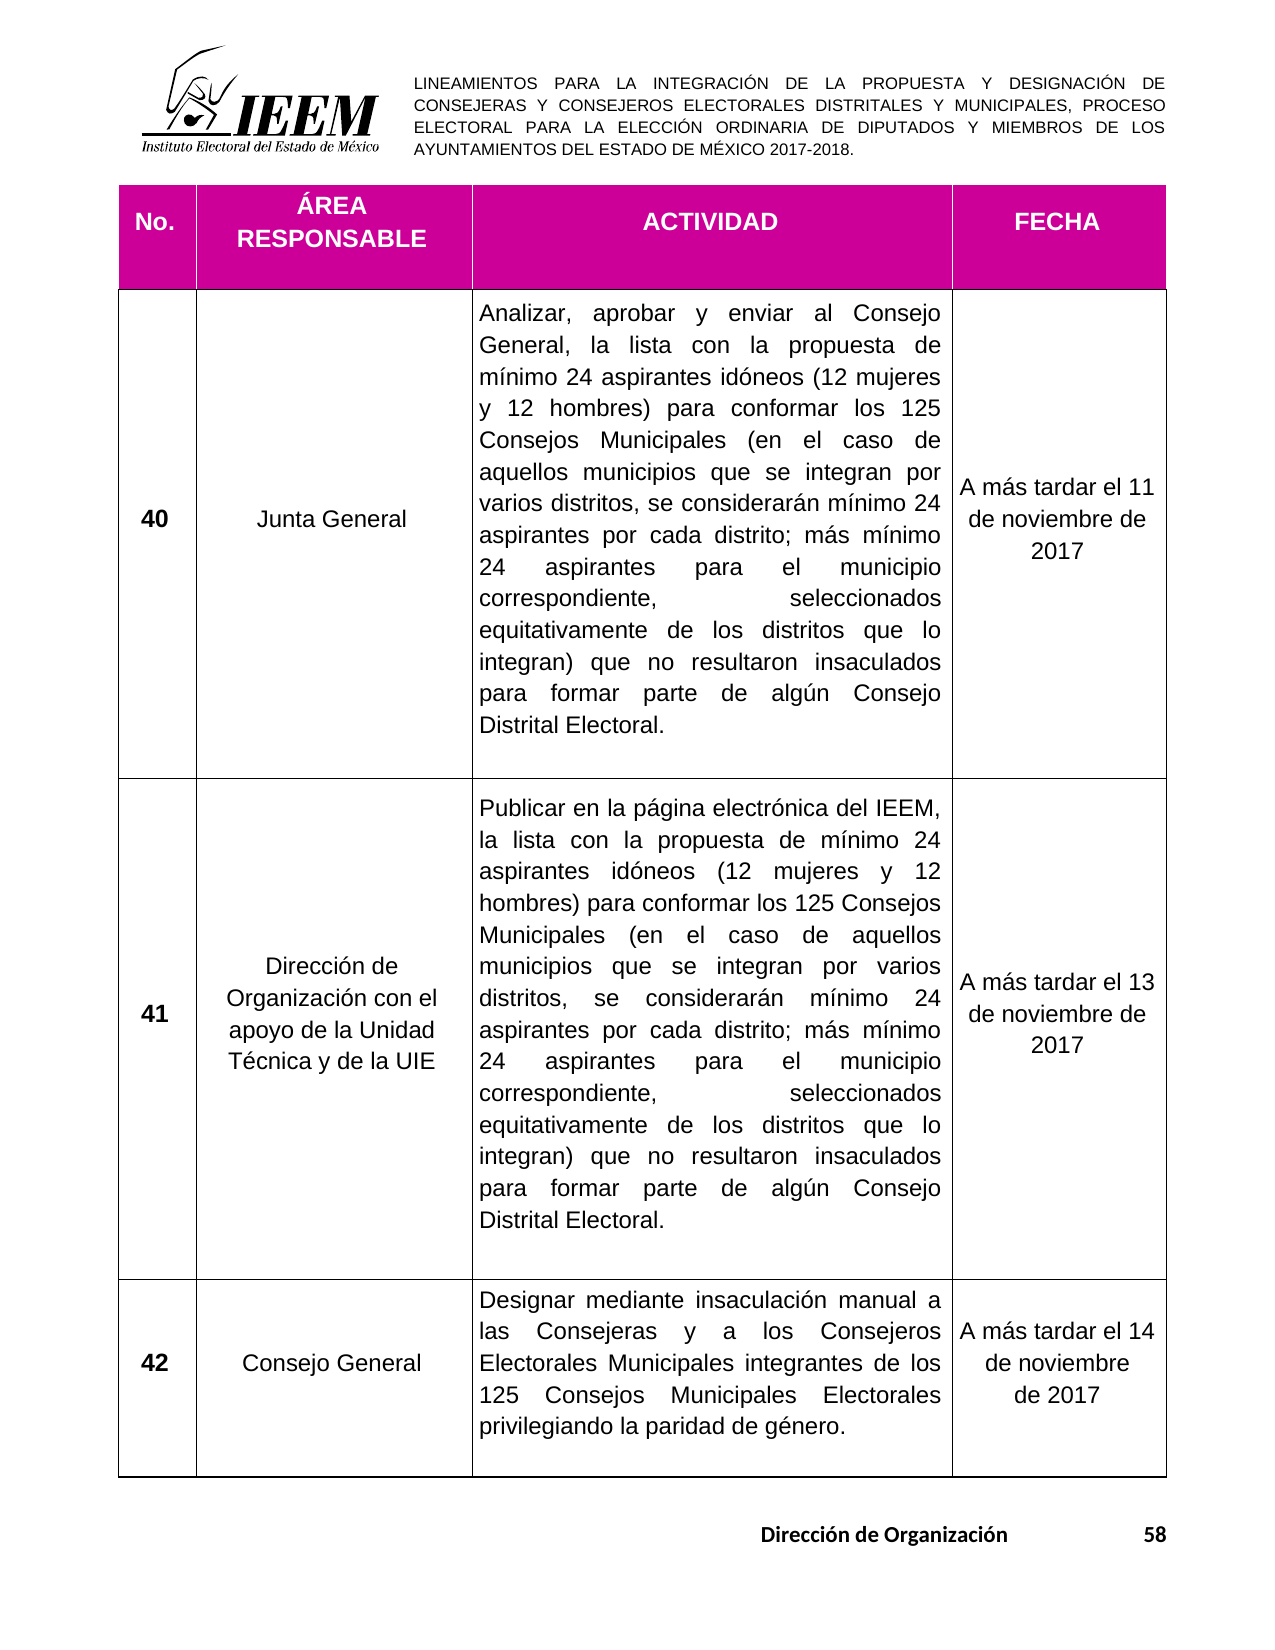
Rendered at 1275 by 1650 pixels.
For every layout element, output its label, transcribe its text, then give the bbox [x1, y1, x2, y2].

table_header No. [119, 185, 196, 289]
table_cell Consejo General [197, 1280, 472, 1476]
table_cell Junta General [197, 290, 472, 778]
table_cell Analizar, aprobar y enviar al Consejo General, la lista con la propuesta de mínimo 24 aspirantes idóneos (12 mujeres y 12 hombres) para conformar los 125 Consejos Municipales (en el caso de aquellos municipios que se integran por varios distritos, se considerarán mínimo 24 aspirantes por cada distrito; más mínimo 24 aspirantes para el municipio correspondiente, seleccionados equitativamente de los distritos que lo integran) que no resultaron insaculados para formar parte de algún Consejo Distrital Electoral. [473, 290, 952, 778]
table_cell 40 [119, 290, 196, 778]
table_cell Publicar en la página electrónica del IEEM, la lista con la propuesta de mínimo 24 aspirantes idóneos (12 mujeres y 12 hombres) para conformar los 125 Consejos Municipales (en el caso de aquellos municipios que se integran por varios distritos, se considerarán mínimo 24 aspirantes por cada distrito; más mínimo 24 aspirantes para el municipio correspondiente, seleccionados equitativamente de los distritos que lo integran) que no resultaron insaculados para formar parte de algún Consejo Distrital Electoral. [473, 779, 952, 1279]
table_header ÁREA RESPONSABLE [197, 185, 472, 289]
table_cell A más tardar el 11 de noviembre de 2017 [953, 290, 1166, 778]
table_header FECHA [953, 185, 1166, 289]
table_cell 42 [119, 1280, 196, 1476]
table_header ACTIVIDAD [473, 185, 952, 289]
table_cell A más tardar el 13 de noviembre de 2017 [953, 779, 1166, 1279]
table_cell 41 [119, 779, 196, 1279]
table_cell A más tardar el 14 de noviembre de 2017 [953, 1280, 1166, 1476]
table_cell Dirección de Organización con el apoyo de la Unidad Técnica y de la UIE [197, 779, 472, 1279]
table_cell Designar mediante insaculación manual a las Consejeras y a los Consejeros Electorales Municipales integrantes de los 125 Consejos Municipales Electorales privilegiando la paridad de género. [473, 1280, 952, 1476]
